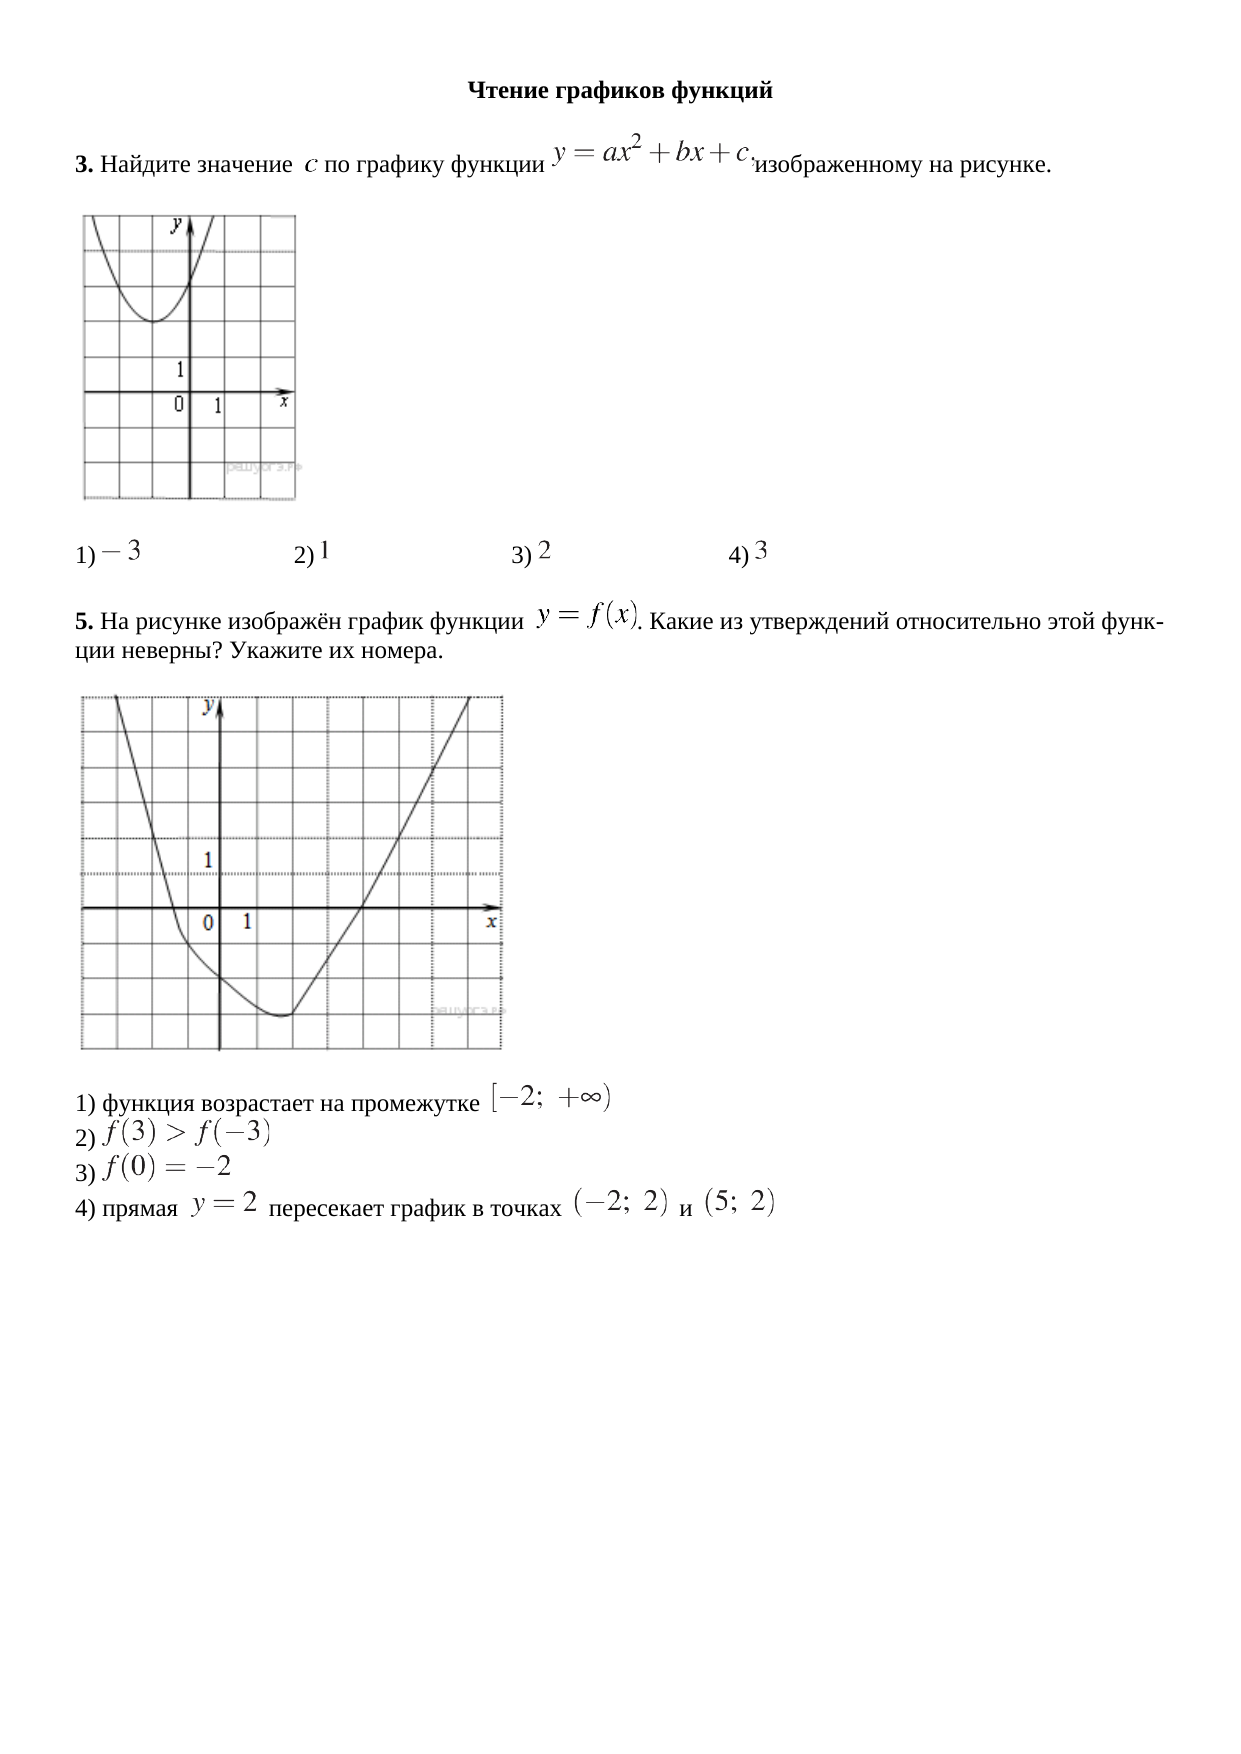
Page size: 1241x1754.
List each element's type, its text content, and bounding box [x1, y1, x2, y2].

picture [538, 539, 551, 563]
picture [705, 1186, 774, 1217]
picture [551, 132, 755, 172]
picture [75, 693, 508, 1053]
text Чтение графиков функций [75, 75, 1165, 104]
picture [536, 600, 637, 630]
picture [755, 539, 767, 563]
picture [190, 1188, 257, 1217]
table_header 2) [292, 537, 509, 571]
picture [75, 206, 304, 509]
picture [102, 1151, 231, 1182]
text 3. Найдите значение по графику функции изображенному на рисунке. [75, 133, 1165, 177]
text 2) [75, 1117, 1165, 1152]
text 3) [75, 1152, 1165, 1187]
picture [102, 1116, 270, 1147]
picture [102, 538, 140, 564]
text 4) прямая пересекает график в точках и [75, 1187, 1165, 1222]
table_header 1) [74, 537, 292, 571]
table_header 4) [727, 537, 946, 571]
picture [492, 1081, 610, 1112]
picture [320, 539, 329, 563]
text 5. На рисунке изображён график функции . Какие из утверждений относительно этой функции неверны? Укажите их номера. [75, 600, 1165, 664]
text 1) функция возрастает на промежутке [75, 1082, 1165, 1117]
picture [305, 156, 318, 172]
picture [574, 1186, 667, 1217]
table_header 3) [509, 537, 727, 571]
